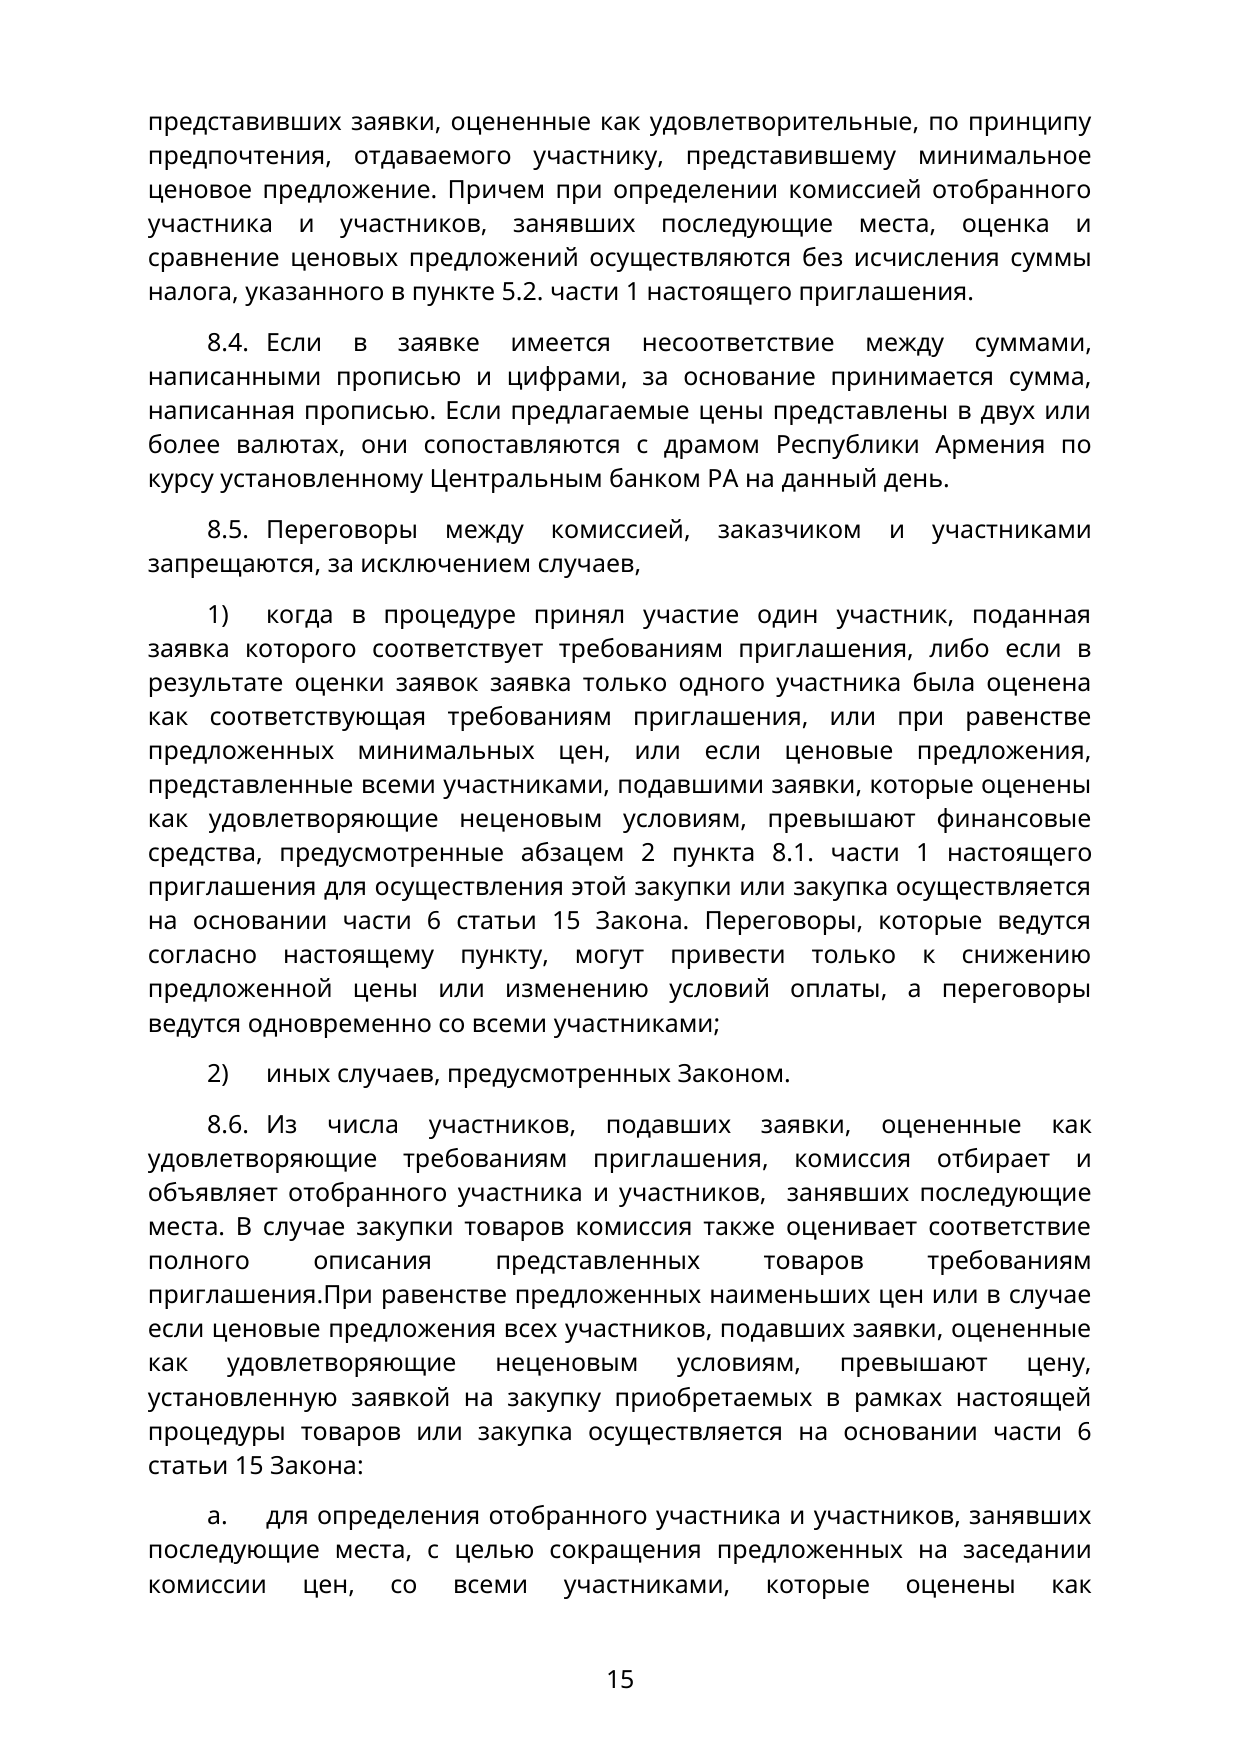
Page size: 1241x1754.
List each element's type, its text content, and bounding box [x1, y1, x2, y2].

text 8.6. Из числа участников, подавших заявки, оцененные как удовлетворяющие требованиям приглашения, комиссия отбирает и объявляет отобранного участника и участников, занявших последующие места. В случае закупки товаров комиссия также оценивает соответствие полного описания представленных товаров требованиям приглашения.При равенстве предложенных наименьших цен или в случае если ценовые предложения всех участников, подавших заявки, оцененные как удовлетворяющие неценовым условиям, превышают цену, установленную заявкой на закупку приобретаемых в рамках настоящей процедуры товаров или закупка осуществляется на основании части 6 статьи 15 Закона: [148, 1107, 1092, 1481]
text 2) иных случаев, предусмотренных Законом. [148, 1056, 1092, 1090]
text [148, 103, 1092, 308]
text 8.4. Если в заявке имеется несоответствие между суммами, написанными прописью и цифрами, за основание принимается сумма, написанная прописью. Если предлагаемые цены представлены в двух или более валютах, они сопоставляются с драмом Республики Армения по курсу установленному Центральным банком РА на данный день. [148, 324, 1092, 495]
text 1) когда в процедуре принял участие один участник, поданная заявка которого соответствует требованиям приглашения, либо если в результате оценки заявок заявка только одного участника была оценена как соответствующая требованиям приглашения, или при равенстве предложенных минимальных цен, или если ценовые предложения, представленные всеми участниками, подавшими заявки, которые оценены как удовлетворяющие неценовым условиям, превышают финансовые средства, предусмотренные абзацем 2 пункта 8.1. части 1 настоящего приглашения для осуществления этой закупки или закупка осуществляется на основании части 6 статьи 15 Закона. Переговоры, которые ведутся согласно настоящему пункту, могут привести только к снижению предложенной цены или изменению условий оплаты, а переговоры ведутся одновременно со всеми участниками; [148, 596, 1092, 1039]
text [148, 1498, 1092, 1600]
text 8.5. Переговоры между комиссией, заказчиком и участниками запрещаются, за исключением случаев, [148, 511, 1092, 579]
